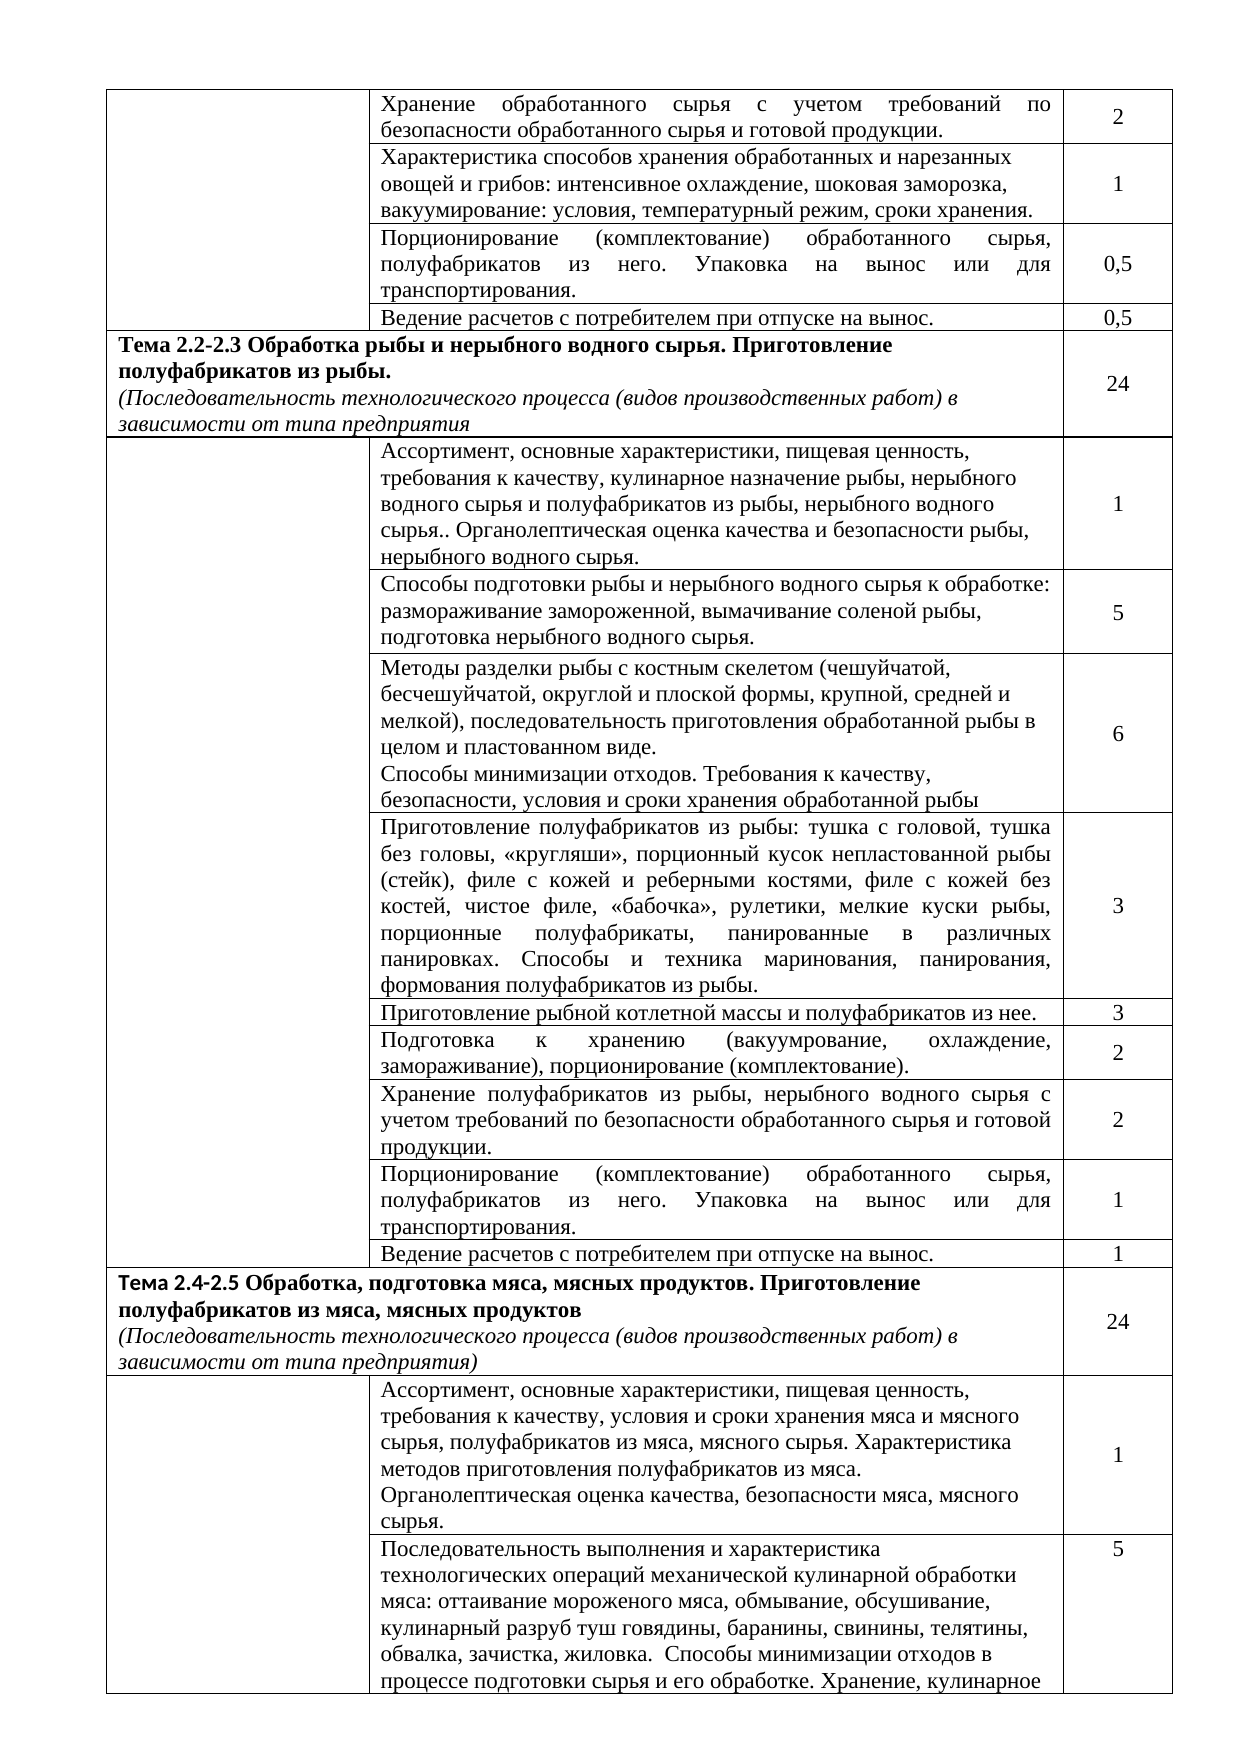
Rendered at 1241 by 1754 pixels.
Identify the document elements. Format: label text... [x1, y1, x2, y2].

table_cell 1 [1064, 438, 1172, 569]
table_cell Подготовка к хранению (вакуумрование, охлаждение, замораживание), порционирование (комплектование). [370, 1026, 1063, 1079]
table_cell Тема 2.4-2.5 Обработка, подготовка мяса, мясных продуктов. Приготовление полуфабрикатов из мяса, мясных продуктов (Последовательность технологического процесса (видов производственных работ) в зависимости от типа предприятия) [107, 1268, 1063, 1375]
table_cell 1 [1064, 1376, 1172, 1534]
table_cell Способы подготовки рыбы и нерыбного водного сырья к обработке: размораживание замороженной, вымачивание соленой рыбы, подготовка нерыбного водного сырья. [370, 570, 1063, 653]
table_cell Хранение обработанного сырья с учетом требований по безопасности обработанного сырья и готовой продукции. [370, 90, 1063, 142]
table_cell 3 [1064, 813, 1172, 998]
table_cell Ассортимент, основные характеристики, пищевая ценность, требования к качеству, условия и сроки хранения мяса и мясного сырья, полуфабрикатов из мяса, мясного сырья. Характеристика методов приготовления полуфабрикатов из мяса. Органолептическая оценка качества, безопасности мяса, мясного сырья. [370, 1376, 1063, 1534]
table_cell Характеристика способов хранения обработанных и нарезанных овощей и грибов: интенсивное охлаждение, шоковая заморозка, вакуумирование: условия, температурный режим, сроки хранения. [370, 144, 1063, 222]
table_cell Ведение расчетов с потребителем при отпуске на вынос. [370, 1240, 1063, 1267]
table_cell 2 [1064, 1080, 1172, 1159]
table_cell [107, 1376, 369, 1693]
table_cell Приготовление рыбной котлетной массы и полуфабрикатов из нее. [370, 999, 1063, 1025]
table_cell Ассортимент, основные характеристики, пищевая ценность, требования к качеству, кулинарное назначение рыбы, нерыбного водного сырья и полуфабрикатов из рыбы, нерыбного водного сырья.. Органолептическая оценка качества и безопасности рыбы, нерыбного водного сырья. [370, 438, 1063, 569]
table_cell Ведение расчетов с потребителем при отпуске на вынос. [370, 304, 1063, 330]
table_cell Порционирование (комплектование) обработанного сырья, полуфабрикатов из него. Упаковка на вынос или для транспортирования. [370, 1160, 1063, 1239]
table_cell 5 [1064, 1535, 1172, 1693]
table_cell Порционирование (комплектование) обработанного сырья, полуфабрикатов из него. Упаковка на вынос или для транспортирования. [370, 224, 1063, 303]
table_cell 6 [1064, 654, 1172, 812]
table_cell Методы разделки рыбы с костным скелетом (чешуйчатой, бесчешуйчатой, округлой и плоской формы, крупной, средней и мелкой), последовательность приготовления обработанной рыбы в целом и пластованном виде. Способы минимизации отходов. Требования к качеству, безопасности, условия и сроки хранения обработанной рыбы [370, 654, 1063, 812]
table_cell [370, 1535, 1063, 1693]
table_cell 3 [1064, 999, 1172, 1025]
table_cell 1 [1064, 1160, 1172, 1239]
table_cell 24 [1064, 1268, 1172, 1375]
table_cell 2 [1064, 1026, 1172, 1079]
table_cell Приготовление полуфабрикатов из рыбы: тушка с головой, тушка без головы, «кругляши», порционный кусок непластованной рыбы (стейк), филе с кожей и реберными костями, филе с кожей без костей, чистое филе, «бабочка», рулетики, мелкие куски рыбы, порционные полуфабрикаты, панированные в различных панировках. Способы и техника маринования, панирования, формования полуфабрикатов из рыбы. [370, 813, 1063, 998]
table_cell 24 [1064, 331, 1172, 436]
table_cell 0,5 [1064, 304, 1172, 330]
table_cell 2 [1064, 90, 1172, 142]
table_cell 1 [1064, 144, 1172, 222]
table_cell [107, 438, 369, 1267]
table_cell 0,5 [1064, 224, 1172, 303]
table_cell 5 [1064, 570, 1172, 653]
table_cell Тема 2.2-2.3 Обработка рыбы и нерыбного водного сырья. Приготовление полуфабрикатов из рыбы. (Последовательность технологического процесса (видов производственных работ) в зависимости от типа предприятия [107, 331, 1063, 436]
table_cell 1 [1064, 1240, 1172, 1267]
table_cell Хранение полуфабрикатов из рыбы, нерыбного водного сырья с учетом требований по безопасности обработанного сырья и готовой продукции. [370, 1080, 1063, 1159]
